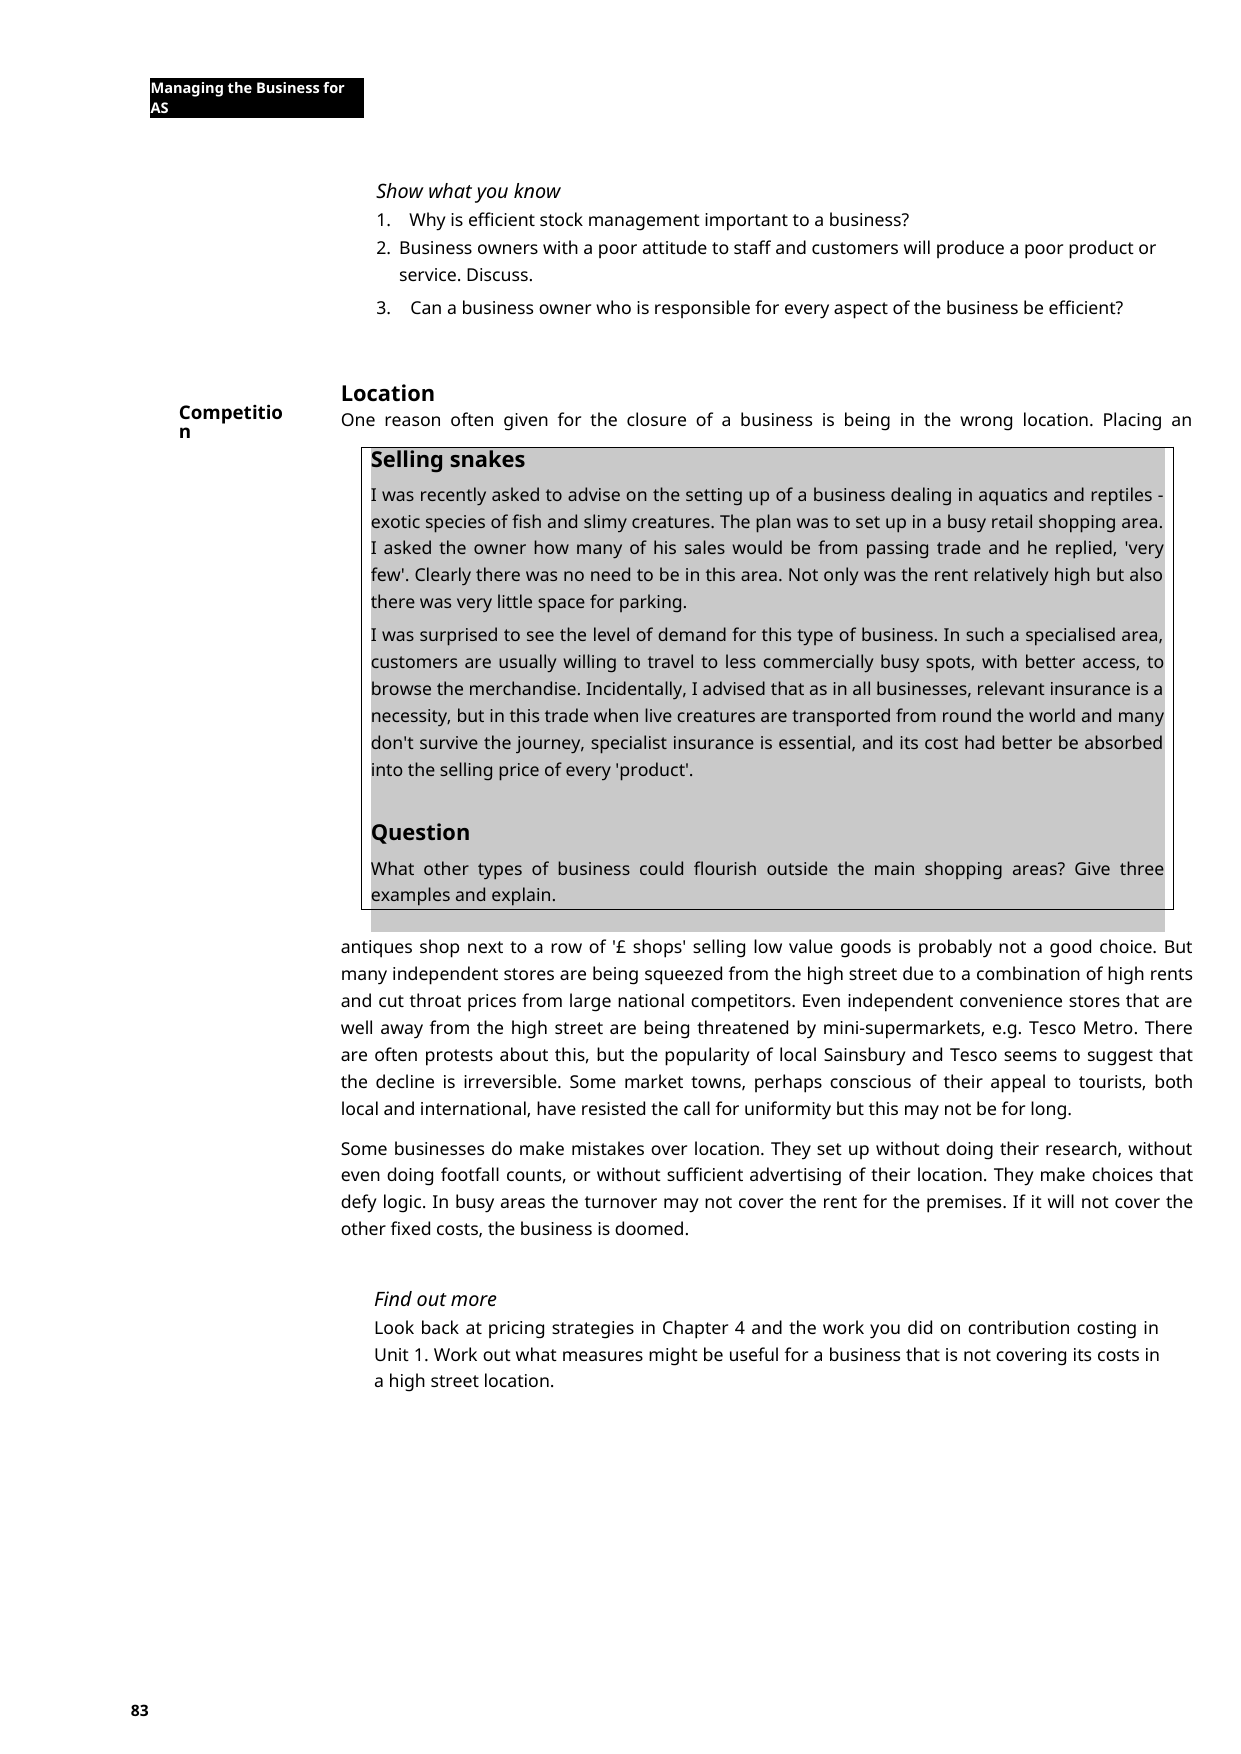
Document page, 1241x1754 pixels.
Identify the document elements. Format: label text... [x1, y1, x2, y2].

subtitle Location [341, 383, 1194, 405]
text Some businesses do make mistakes over location. They set up without doing their research, without even doing footfall counts, or without sufficient advertising of their location. They make choices that defy logic. In busy areas the turnover may not cover the rent for the premises. If it will not cover the other fixed costs, the business is doomed. [341, 1134, 1194, 1241]
text Find out more [374, 1290, 1194, 1310]
list Why is efficient stock management important to a business? [376, 212, 1194, 230]
list Can a business owner who is responsible for every aspect of the business be efficient? [376, 300, 1194, 318]
text Show what you know [376, 183, 1194, 202]
list Business owners with a poor attitude to staff and customers will produce a poor product or service. Discuss. [376, 233, 1194, 287]
text Look back at pricing strategies in Chapter 4 and the work you did on contribution costing in Unit 1. Work out what measures might be useful for a business that is not covering its costs in a high street location. [374, 1313, 1161, 1393]
text One reason often given for the closure of a business is being in the wrong location. Placing an antiques shop next to a row of '£ shops' selling low value goods is probably not a good choice. But many independent stores are being squeezed from the high street due to a combination of high rents and cut throat prices from large national competitors. Even independent convenience stores that are well away from the high street are being threatened by mini-supermarkets, e.g. Tesco Metro. There are often protests about this, but the popularity of local Sainsbury and Tesco seems to suggest that the decline is irreversible. Some market towns, perhaps conscious of their appeal to tourists, both local and international, have resisted the call for uniformity but this may not be for long. [341, 405, 1194, 1121]
